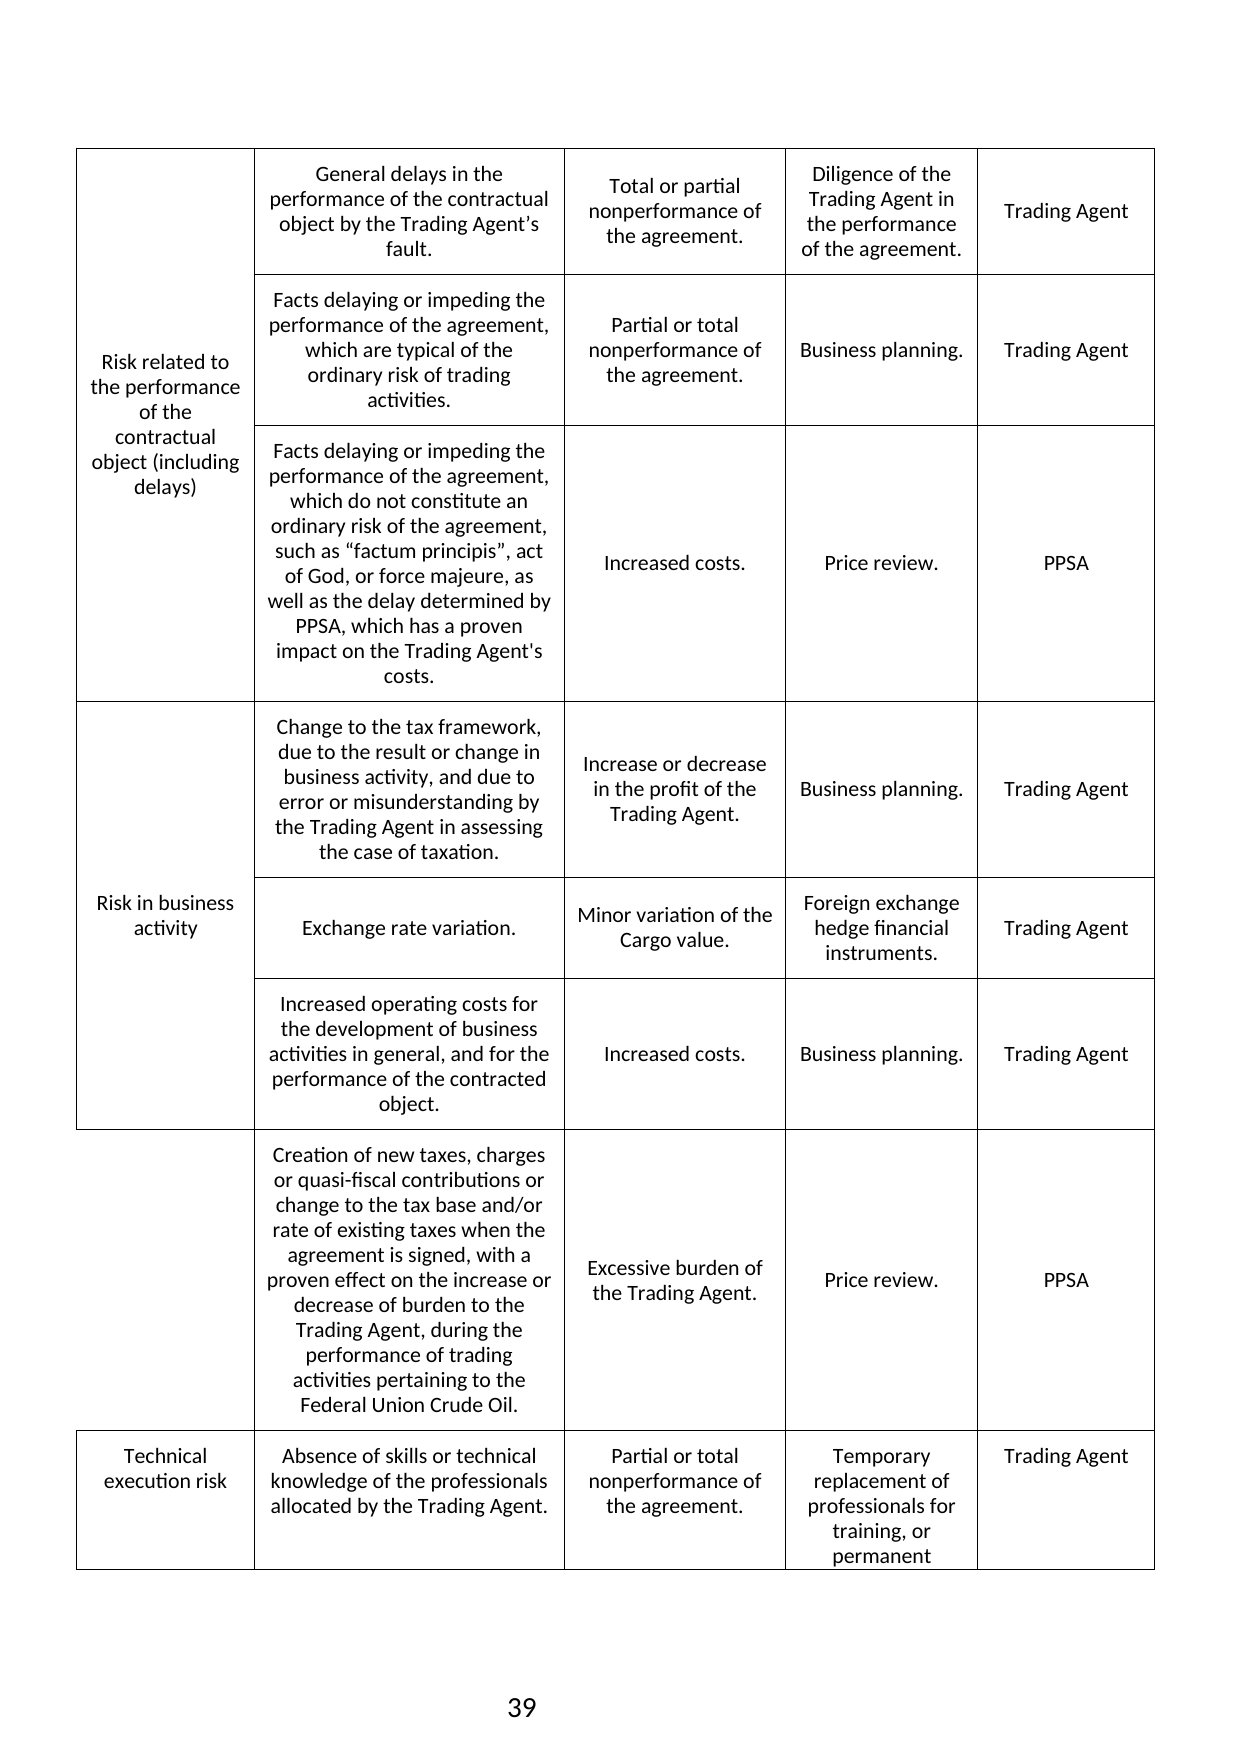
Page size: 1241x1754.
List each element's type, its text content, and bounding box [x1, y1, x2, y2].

table_cell Increased costs. [565, 426, 785, 701]
table_cell Creation of new taxes, charges or quasi-fiscal contributions or change to the tax base and/or rate of existing taxes when the agreement is signed, with a proven effect on the increase or decrease of burden to the Trading Agent, during the performance of trading activities pertaining to the Federal Union Crude Oil. [255, 1130, 564, 1430]
table_cell Trading Agent [978, 979, 1154, 1129]
table_cell Change to the tax framework, due to the result or change in business activity, and due to error or misunderstanding by the Trading Agent in assessing the case of taxation. [255, 702, 564, 877]
table_cell PPSA [978, 1130, 1154, 1430]
table_cell Exchange rate variation. [255, 878, 564, 978]
table_cell Trading Agent [978, 275, 1154, 425]
table_cell Trading Agent [978, 149, 1154, 274]
table_cell Business planning. [786, 979, 977, 1129]
table_cell Foreign exchange hedge financial instruments. [786, 878, 977, 978]
table_cell Business planning. [786, 275, 977, 425]
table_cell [77, 1431, 254, 1568]
table_cell Trading Agent [978, 878, 1154, 978]
table_cell Excessive burden of the Trading Agent. [565, 1130, 785, 1430]
table_cell Increase or decrease in the profit of the Trading Agent. [565, 702, 785, 877]
table_cell Trading Agent [978, 1431, 1154, 1568]
table_cell Risk related to the performance of the contractual object (including delays) [77, 149, 254, 701]
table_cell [255, 1431, 564, 1568]
table_cell Total or partial nonperformance of the agreement. [565, 149, 785, 274]
table_cell Diligence of the Trading Agent in the performance of the agreement. [786, 149, 977, 274]
table_cell PPSA [978, 426, 1154, 701]
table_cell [565, 1431, 785, 1568]
table_cell Partial or total nonperformance of the agreement. [565, 275, 785, 425]
table_cell Price review. [786, 1130, 977, 1430]
table_cell Risk in business activity [77, 702, 254, 1129]
table_cell Trading Agent [978, 702, 1154, 877]
table_cell General delays in the performance of the contractual object by the Trading Agent’s fault. [255, 149, 564, 274]
table_cell Facts delaying or impeding the performance of the agreement, which do not constitute an ordinary risk of the agreement, such as “factum principis”, act of God, or force majeure, as well as the delay determined by PPSA, which has a proven impact on the Trading Agent's costs. [255, 426, 564, 701]
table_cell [786, 1431, 977, 1568]
table_cell Business planning. [786, 702, 977, 877]
table_cell Facts delaying or impeding the performance of the agreement, which are typical of the ordinary risk of trading activities. [255, 275, 564, 425]
table_cell Price review. [786, 426, 977, 701]
table_cell Minor variation of the Cargo value. [565, 878, 785, 978]
table_cell Increased operating costs for the development of business activities in general, and for the performance of the contracted object. [255, 979, 564, 1129]
table_cell Increased costs. [565, 979, 785, 1129]
